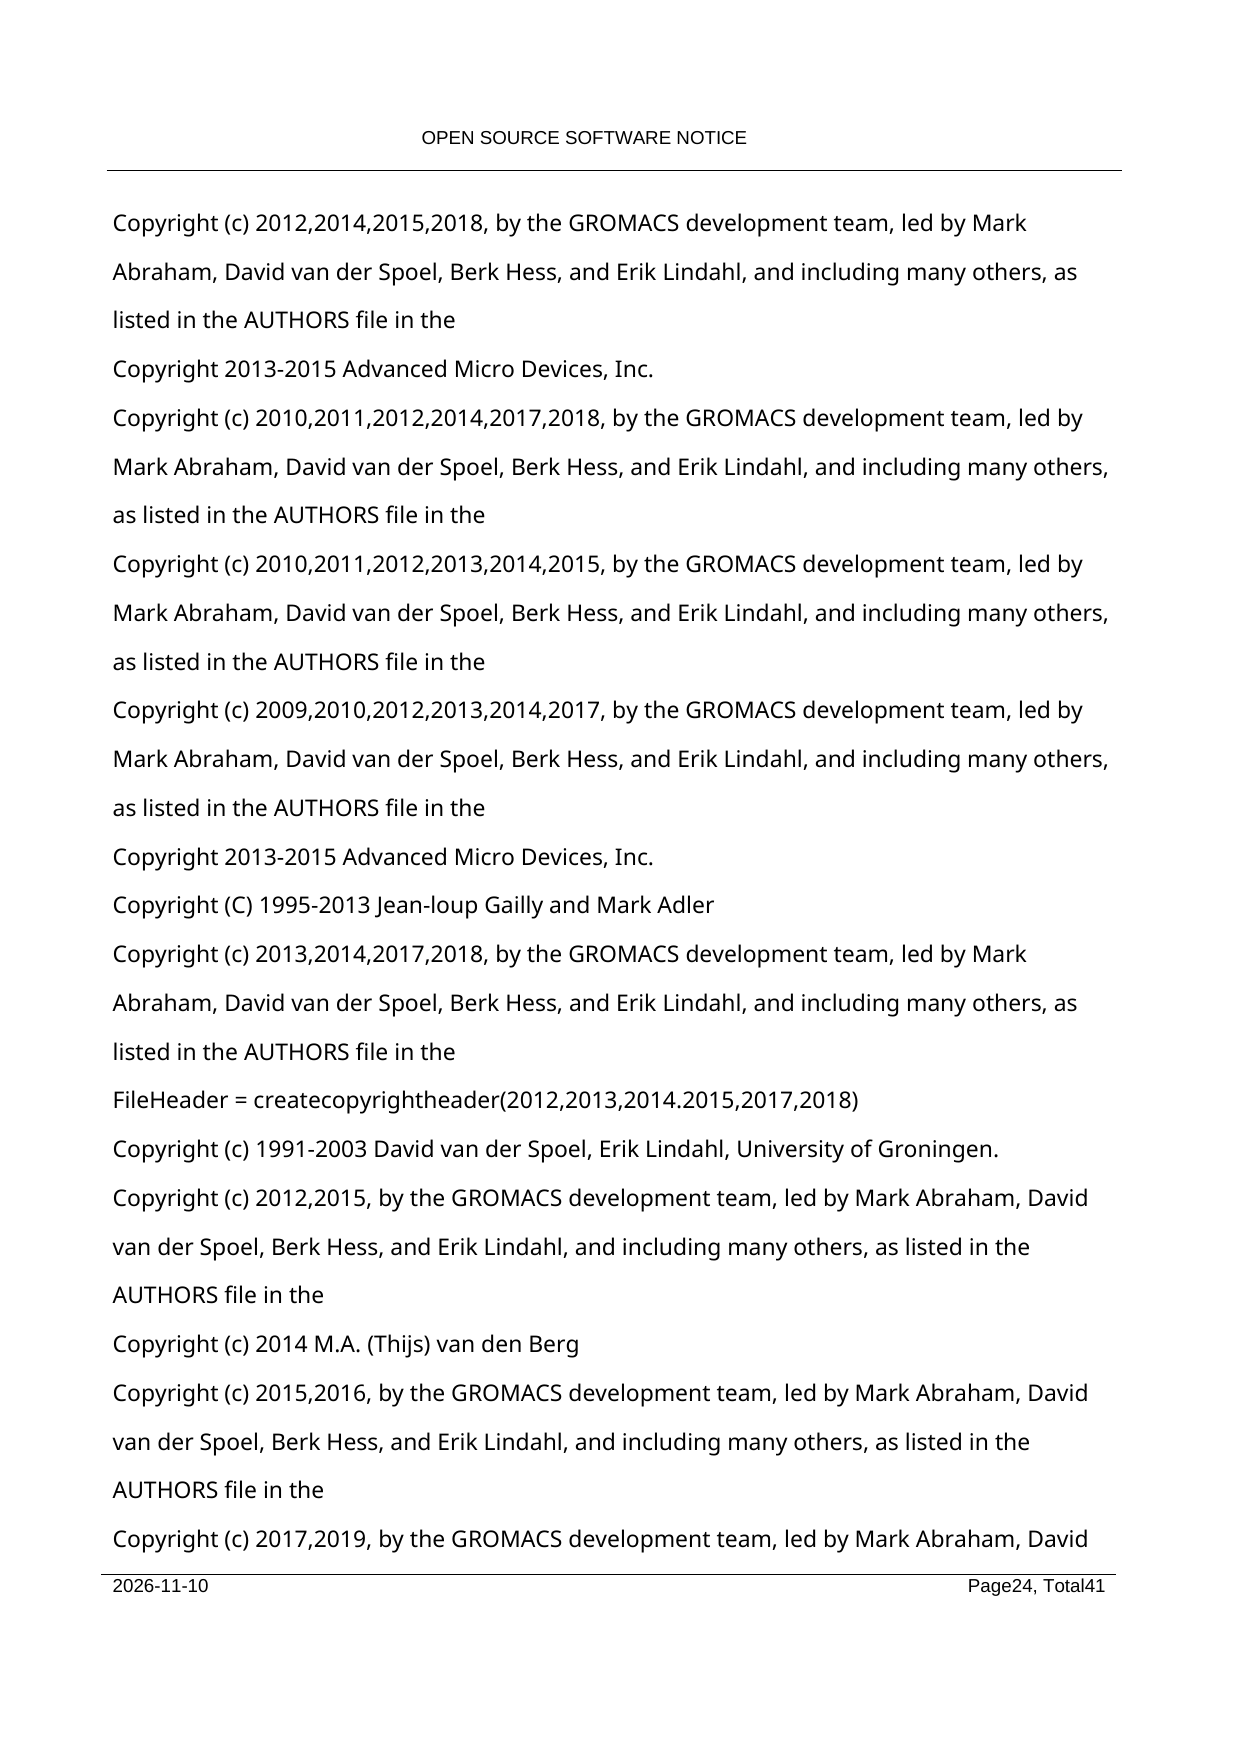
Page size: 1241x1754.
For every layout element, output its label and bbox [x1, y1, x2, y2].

text [112, 206, 1128, 1555]
